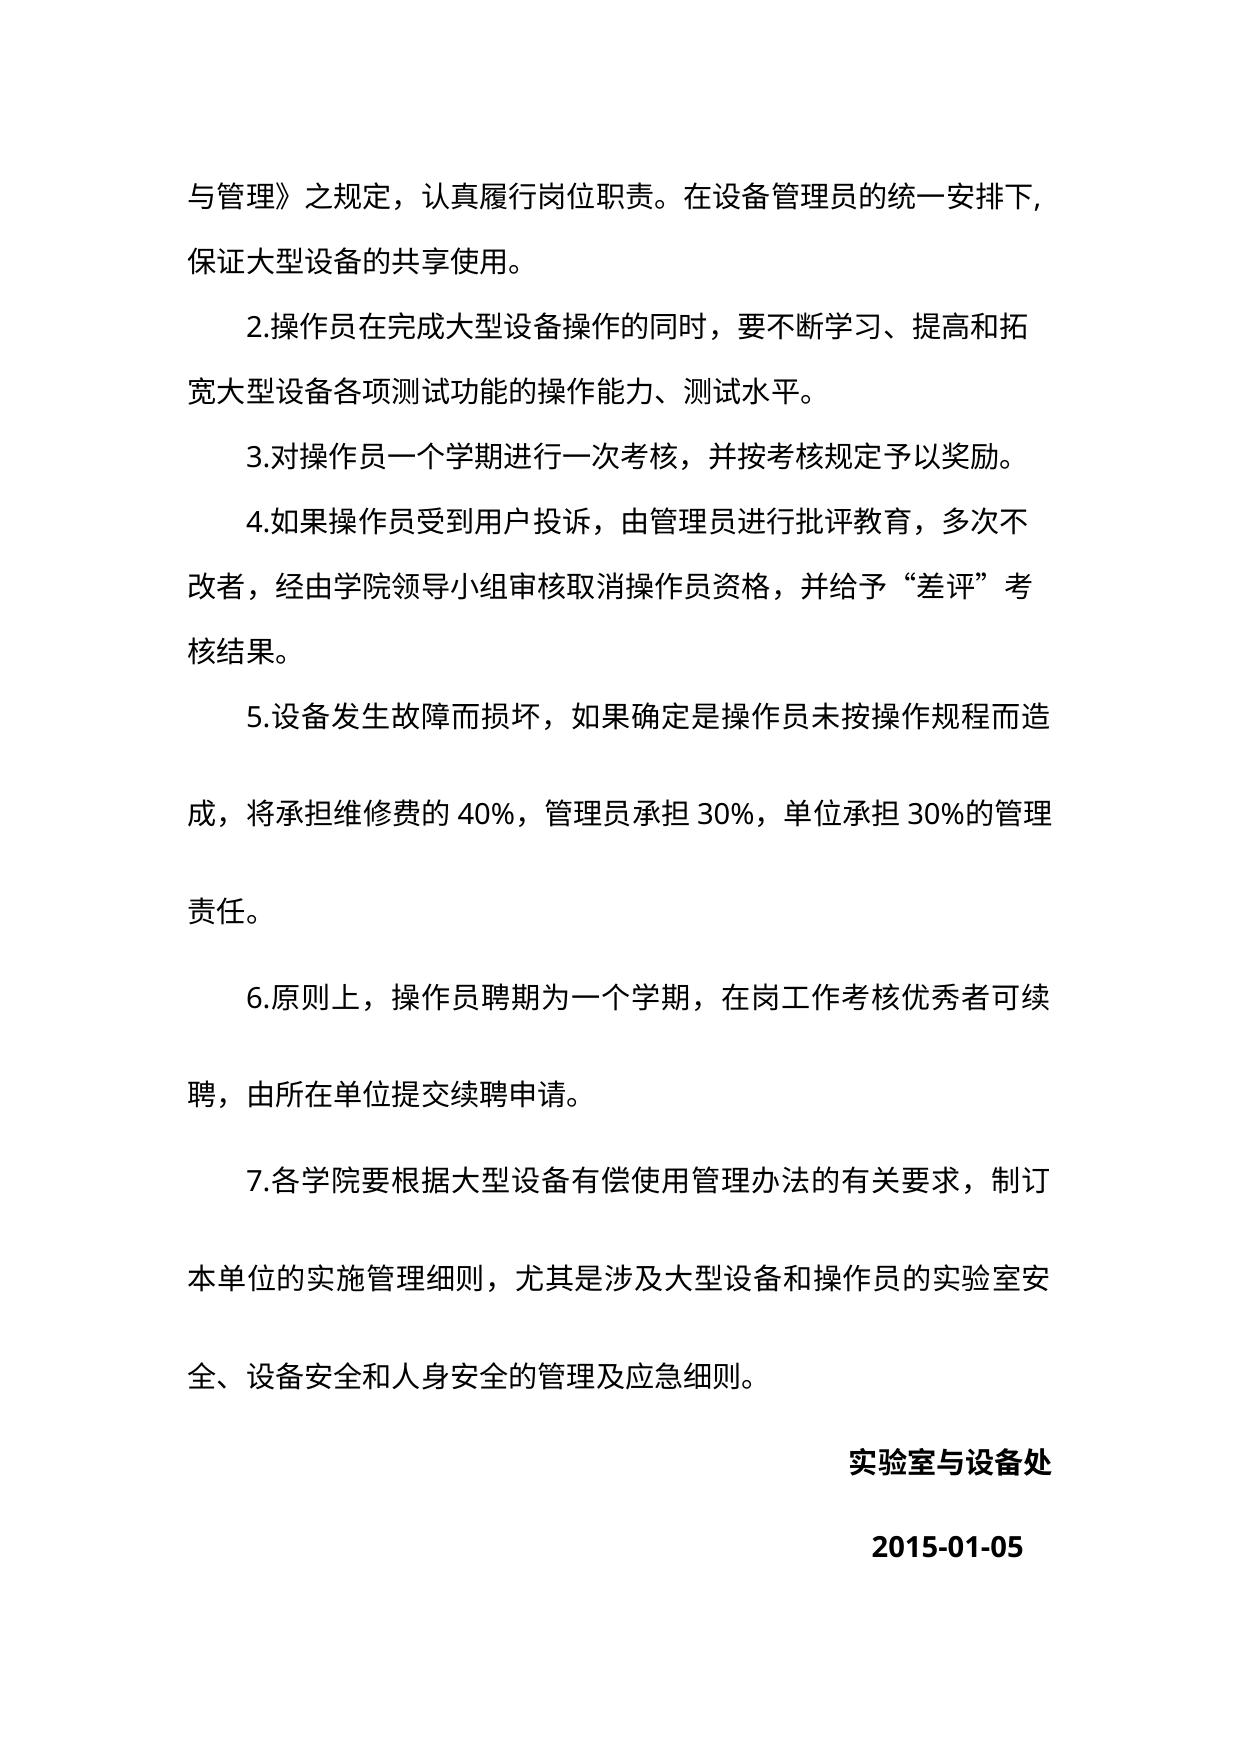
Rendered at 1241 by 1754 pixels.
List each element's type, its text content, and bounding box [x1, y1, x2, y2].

text 2.操作员在完成大型设备操作的同时，要不断学习、提高和拓宽大型设备各项测试功能的操作能力、测试水平。 [187, 292, 1053, 422]
text 6.原则上，操作员聘期为一个学期，在岗工作考核优秀者可续聘，由所在单位提交续聘申请。 [187, 963, 1053, 1126]
text 2015-01-05 [187, 1514, 1023, 1579]
text 5.设备发生故障而损坏，如果确定是操作员未按操作规程而造成，将承担维修费的40%，管理员承担30%，单位承担30%的管理责任。 [187, 682, 1053, 942]
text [187, 162, 1053, 292]
text 实验室与设备处 [187, 1428, 1053, 1493]
text 4.如果操作员受到用户投诉，由管理员进行批评教育，多次不改者，经由学院领导小组审核取消操作员资格，并给予“差评”考核结果。 [187, 487, 1053, 682]
text 3.对操作员一个学期进行一次考核，并按考核规定予以奖励。 [187, 422, 1053, 487]
text 7.各学院要根据大型设备有偿使用管理办法的有关要求，制订本单位的实施管理细则，尤其是涉及大型设备和操作员的实验室安全、设备安全和人身安全的管理及应急细则。 [187, 1147, 1053, 1407]
